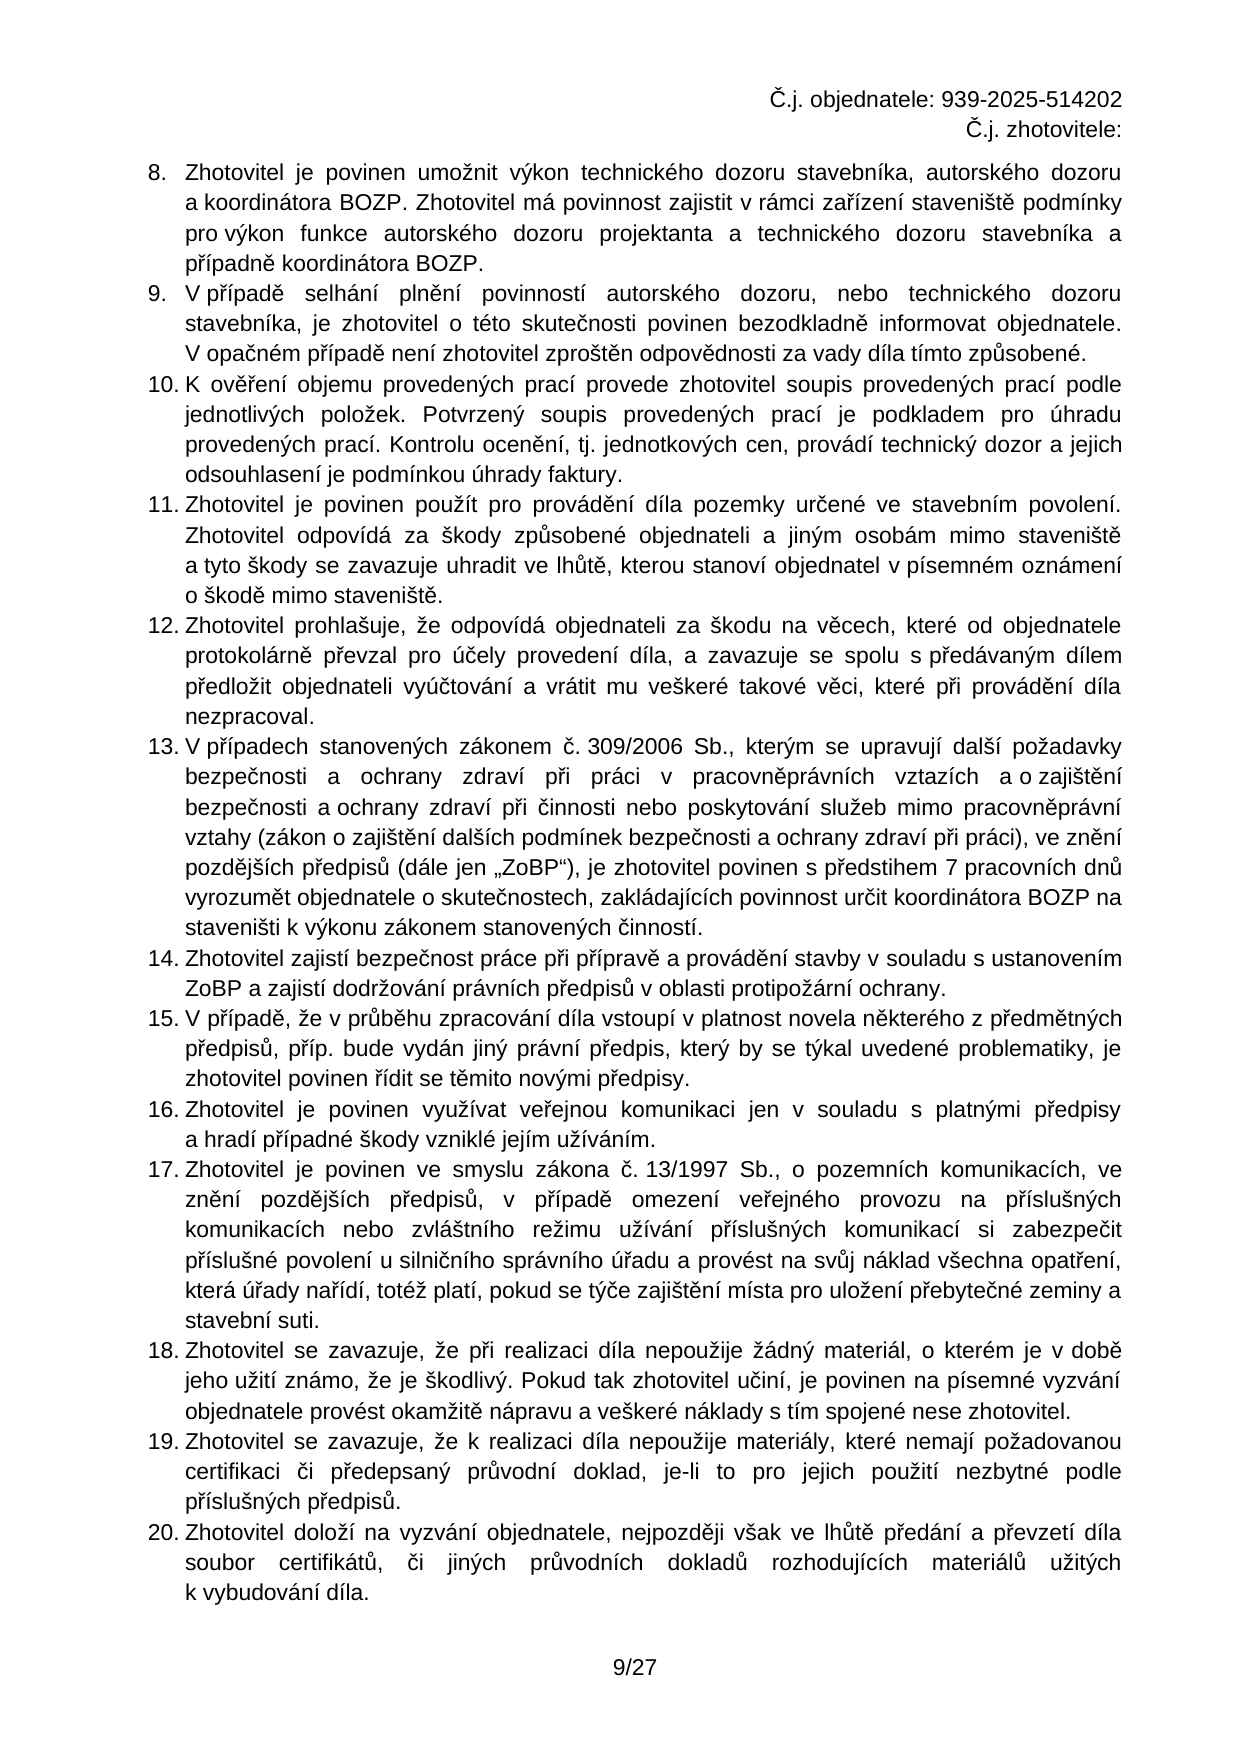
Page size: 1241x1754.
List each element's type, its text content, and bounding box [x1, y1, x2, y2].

list Zhotovitel je povinen využívat veřejnou komunikaci jen v souladu s platnými předpisy a hradí případné škody vzniklé jejím užíváním. [148, 1096, 1122, 1152]
list Zhotovitel zajistí bezpečnost práce při přípravě a provádění stavby v souladu s ustanovením ZoBP a zajistí dodržování právních předpisů v oblasti protipožární ochrany. [148, 944, 1122, 1001]
list Zhotovitel se zavazuje, že při realizaci díla nepoužije žádný materiál, o kterém je v době jeho užití známo, že je škodlivý. Pokud tak zhotovitel učiní, je povinen na písemné vyzvání objednatele provést okamžitě nápravu a veškeré náklady s tím spojené nese zhotovitel. [148, 1337, 1122, 1424]
list Zhotovitel prohlašuje, že odpovídá objednateli za škodu na věcech, které od objednatele protokolárně převzal pro účely provedení díla, a zavazuje se spolu s předávaným dílem předložit objednateli vyúčtování a vrátit mu veškeré takové věci, které při provádění díla nezpracoval. [148, 612, 1122, 729]
list Zhotovitel je povinen umožnit výkon technického dozoru stavebníka, autorského dozoru a koordinátora BOZP. Zhotovitel má povinnost zajistit v rámci zařízení staveniště podmínky pro výkon funkce autorského dozoru projektanta a technického dozoru stavebníka a případně koordinátora BOZP. [148, 159, 1122, 276]
list Zhotovitel je povinen ve smyslu zákona č. 13/1997 Sb., o pozemních komunikacích, ve znění pozdějších předpisů, v případě omezení veřejného provozu na příslušných komunikacích nebo zvláštního režimu užívání příslušných komunikací si zabezpečit příslušné povolení u silničního správního úřadu a provést na svůj náklad všechna opatření, která úřady nařídí, totéž platí, pokud se týče zajištění místa pro uložení přebytečné zeminy a stavební suti. [148, 1156, 1122, 1333]
list Zhotovitel je povinen použít pro provádění díla pozemky určené ve stavebním povolení. Zhotovitel odpovídá za škody způsobené objednateli a jiným osobám mimo staveniště a tyto škody se zavazuje uhradit ve lhůtě, kterou stanoví objednatel v písemném oznámení o škodě mimo staveniště. [148, 491, 1122, 608]
list Zhotovitel doloží na vyzvání objednatele, nejpozději však ve lhůtě předání a převzetí díla soubor certifikátů, či jiných průvodních dokladů rozhodujících materiálů užitých k vybudování díla. [148, 1518, 1122, 1605]
list V případě, že v průběhu zpracování díla vstoupí v platnost novela některého z předmětných předpisů, příp. bude vydán jiný právní předpis, který by se týkal uvedené problematiky, je zhotovitel povinen řídit se těmito novými předpisy. [148, 1005, 1122, 1092]
list V případě selhání plnění povinností autorského dozoru, nebo technického dozoru stavebníka, je zhotovitel o této skutečnosti povinen bezodkladně informovat objednatele. V opačném případě není zhotovitel zproštěn odpovědnosti za vady díla tímto způsobené. [148, 280, 1122, 367]
list V případech stanovených zákonem č. 309/2006 Sb., kterým se upravují další požadavky bezpečnosti a ochrany zdraví při práci v pracovněprávních vztazích a o zajištění bezpečnosti a ochrany zdraví při činnosti nebo poskytování služeb mimo pracovněprávní vztahy (zákon o zajištění dalších podmínek bezpečnosti a ochrany zdraví při práci), ve znění pozdějších předpisů (dále jen „ZoBP“), je zhotovitel povinen s předstihem 7 pracovních dnů vyrozumět objednatele o skutečnostech, zakládajících povinnost určit koordinátora BOZP na staveništi k výkonu zákonem stanovených činností. [148, 733, 1122, 941]
list K ověření objemu provedených prací provede zhotovitel soupis provedených prací podle jednotlivých položek. Potvrzený soupis provedených prací je podkladem pro úhradu provedených prací. Kontrolu ocenění, tj. jednotkových cen, provádí technický dozor a jejich odsouhlasení je podmínkou úhrady faktury. [148, 371, 1122, 488]
list Zhotovitel se zavazuje, že k realizaci díla nepoužije materiály, které nemají požadovanou certifikaci či předepsaný průvodní doklad, je-li to pro jejich použití nezbytné podle příslušných předpisů. [148, 1428, 1122, 1515]
